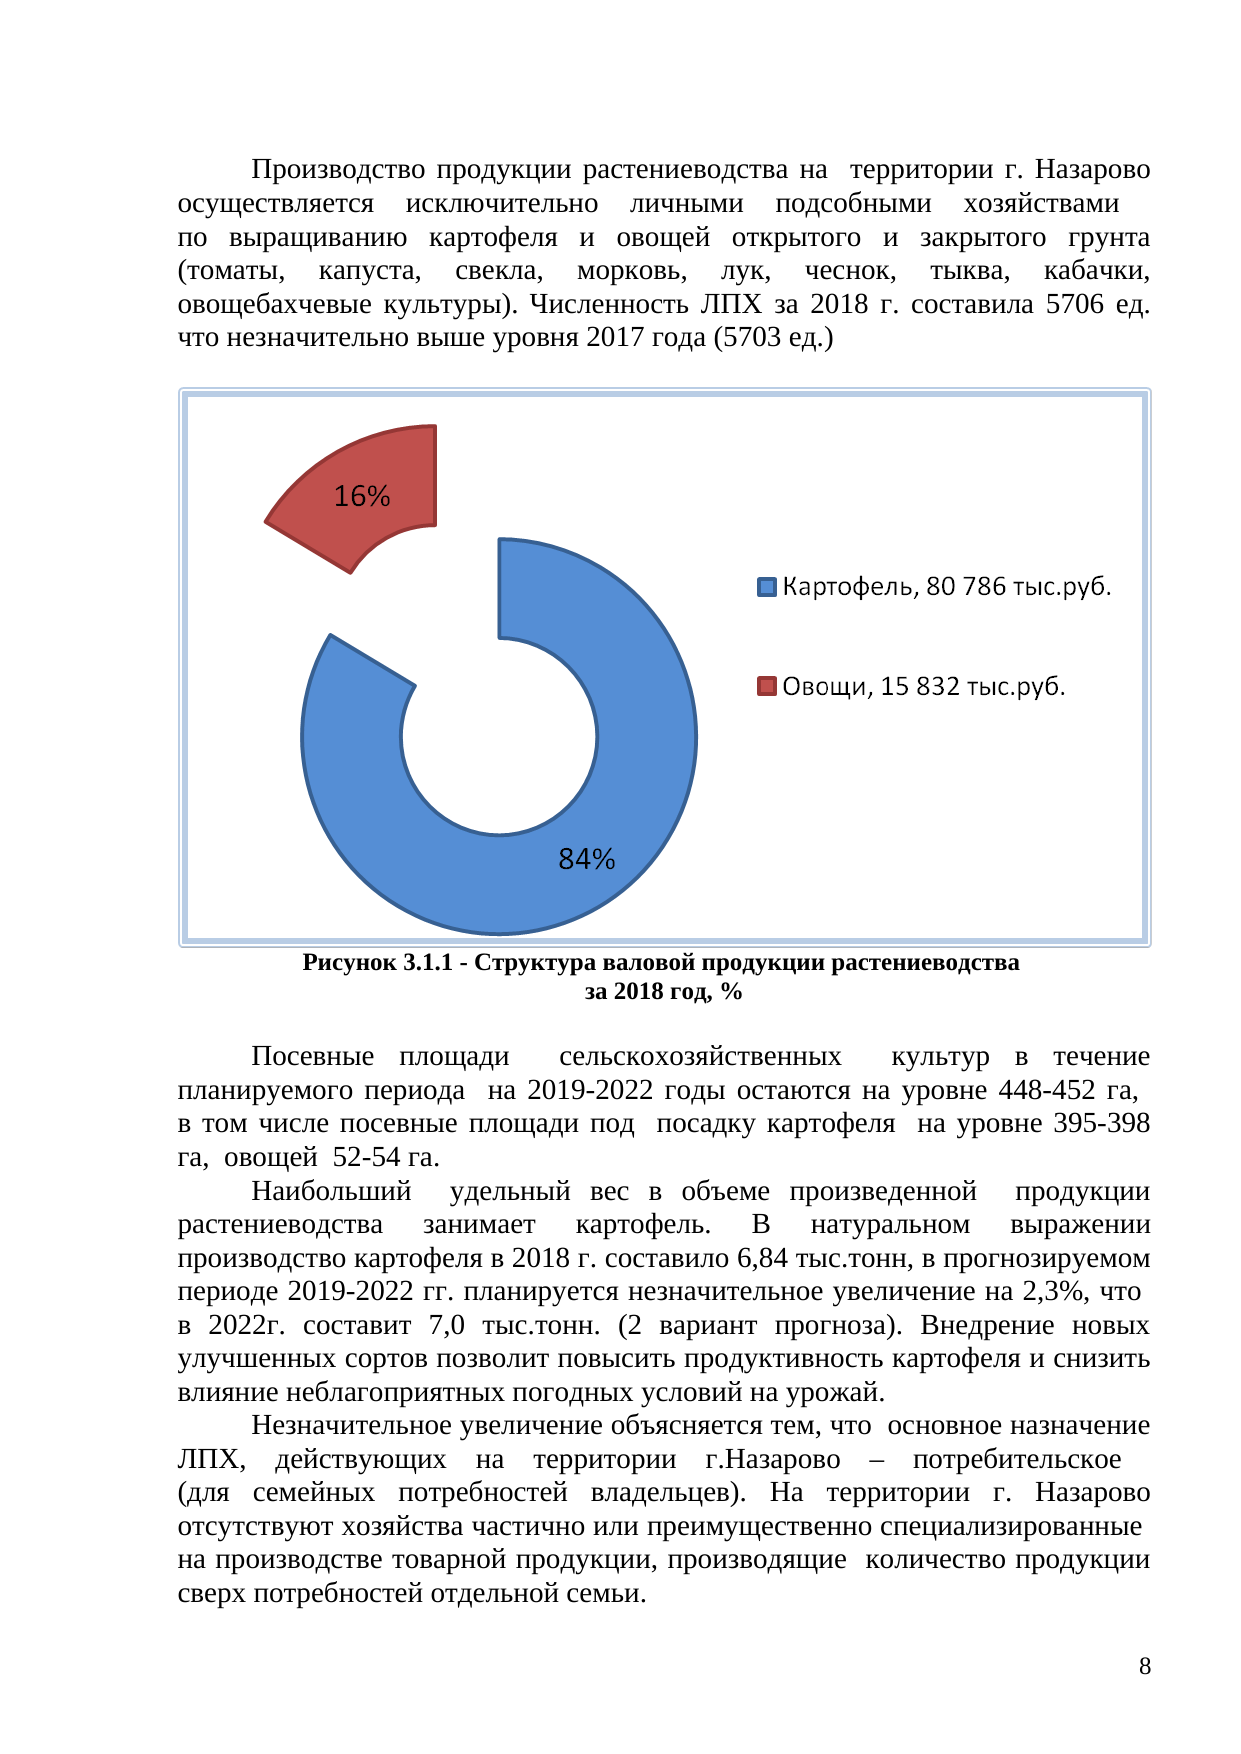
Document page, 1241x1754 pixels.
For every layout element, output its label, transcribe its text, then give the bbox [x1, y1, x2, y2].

text Рисунок 3.1.1 - Структура валовой продукции растениеводства за 2018 год, % [177, 948, 1152, 1005]
picture [177, 386, 1152, 948]
text Незначительное увеличение объясняется тем, что основное назначение ЛПХ, действующих на территории г.Назарово – потребительское (для семейных потребностей владельцев). На территории г. Назарово отсутствуют хозяйства частично или преимущественно специализированные на производстве товарной продукции, производящие количество продукции сверх потребностей отдельной семьи. [177, 1407, 1152, 1609]
text Наибольший удельный вес в объеме произведенной продукции растениеводства занимает картофель. В натуральном выражении производство картофеля в 2018 г. составило 6,84 тыс.тонн, в прогнозируемом периоде 2019-2022 гг. планируется незначительное увеличение на 2,3%, что в 2022г. составит 7,0 тыс.тонн. (2 вариант прогноза). Внедрение новых улучшенных сортов позволит повысить продуктивность картофеля и снизить влияние неблагоприятных погодных условий на урожай. [177, 1173, 1152, 1407]
text Производство продукции растениеводства на территории г. Назарово осуществляется исключительно личными подсобными хозяйствами по выращиванию картофеля и овощей открытого и закрытого грунта (томаты, капуста, свекла, морковь, лук, чеснок, тыква, кабачки, овощебахчевые культуры). Численность ЛПХ за 2018 г. составила 5706 ед. что незначительно выше уровня 2017 года (5703 ед.) [177, 152, 1152, 353]
text Посевные площади сельскохозяйственных культур в течение планируемого периода на 2019-2022 годы остаются на уровне 448-452 га, в том числе посевные площади под посадку картофеля на уровне 395-398 га, овощей 52-54 га. [177, 1038, 1152, 1173]
